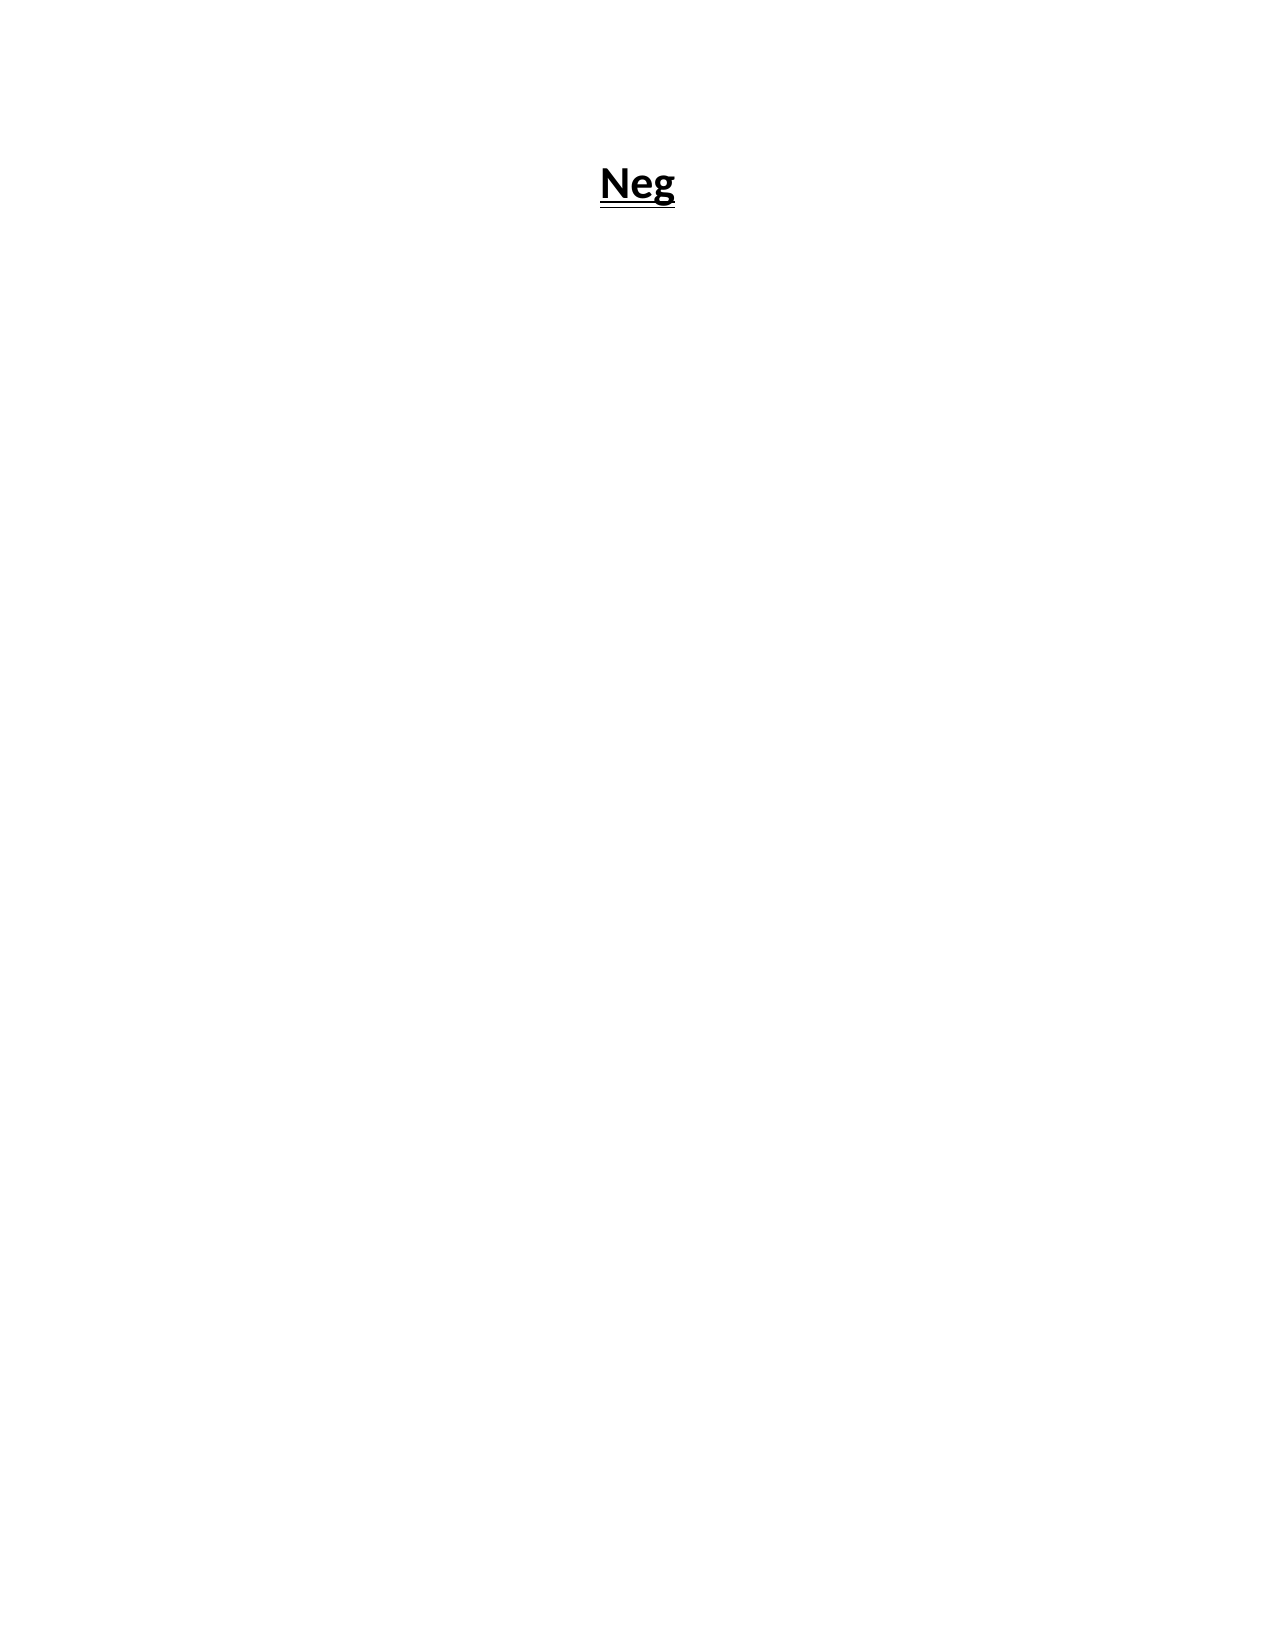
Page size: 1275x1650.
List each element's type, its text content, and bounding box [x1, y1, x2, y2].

subtitle Neg [150, 154, 1125, 210]
